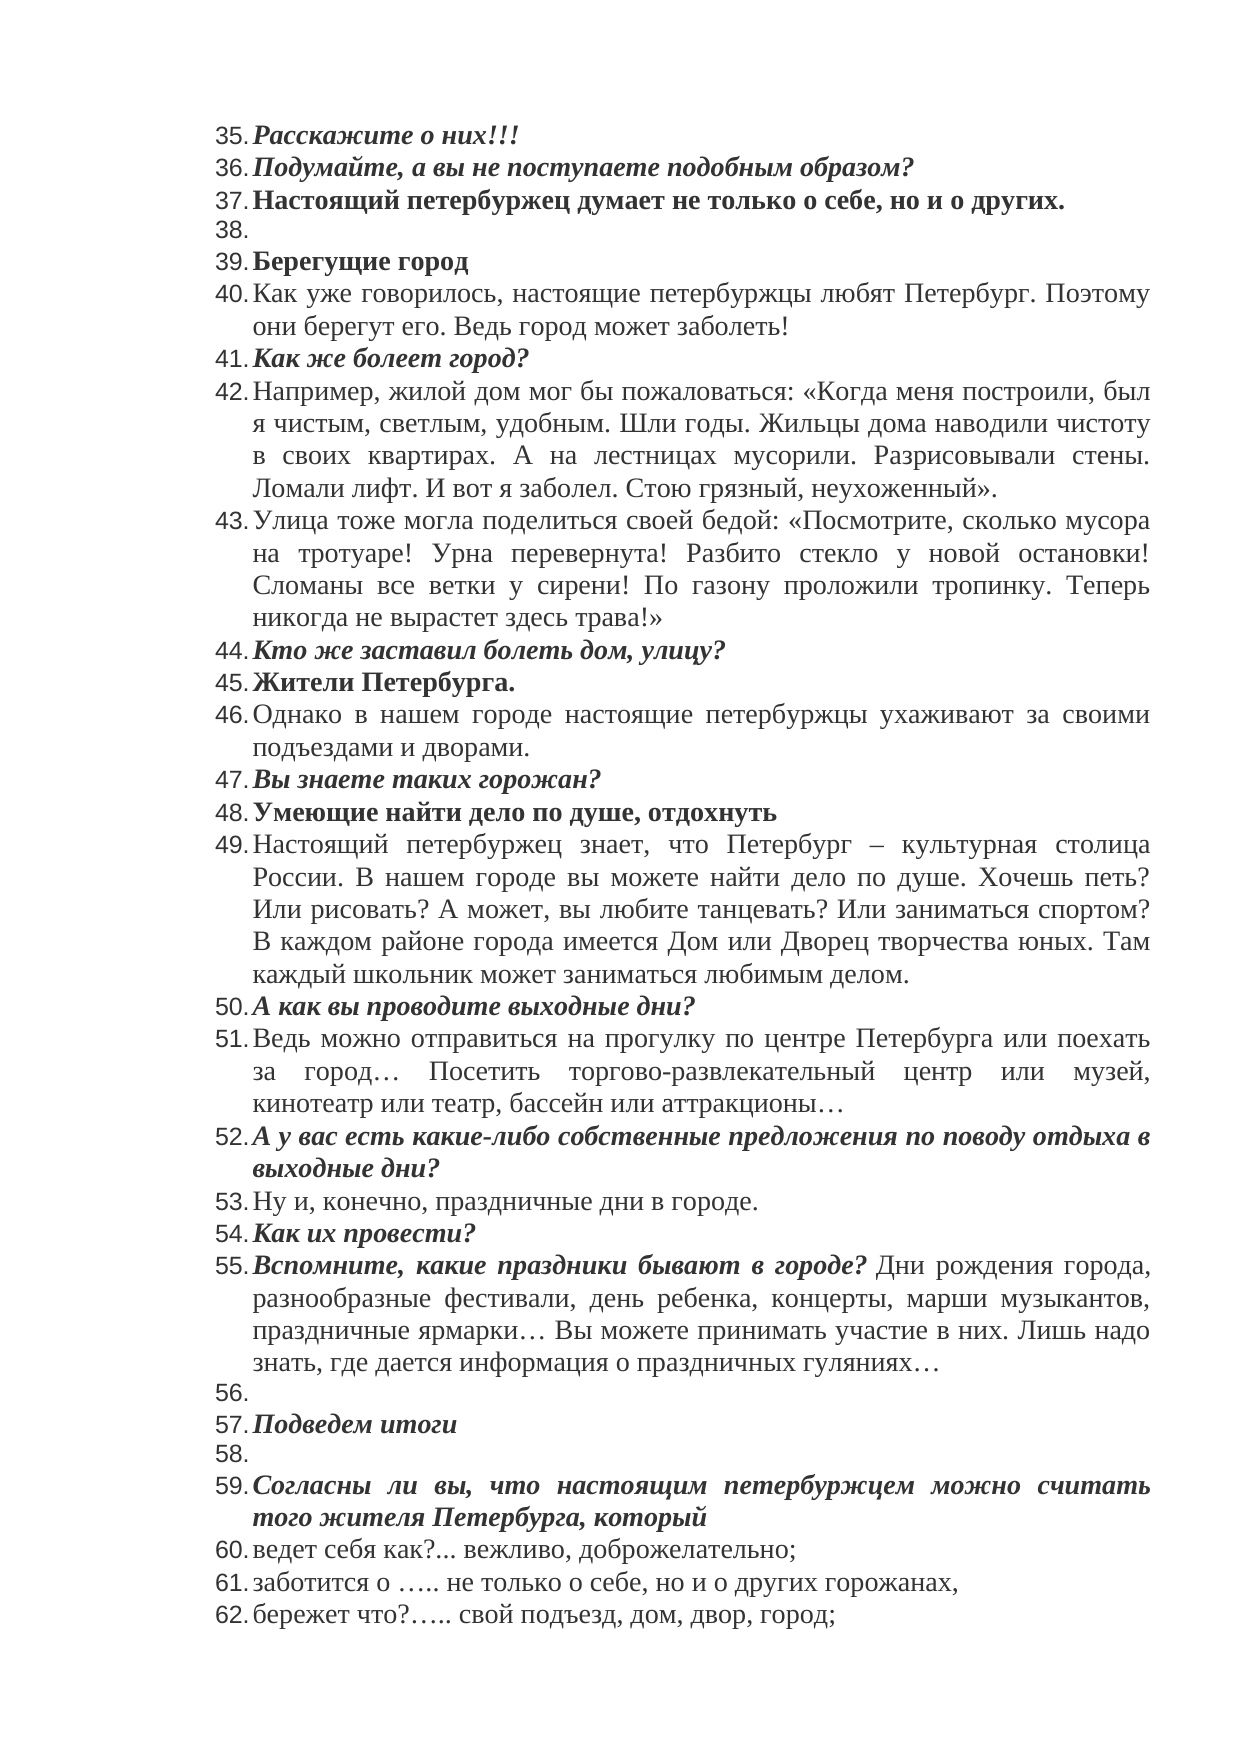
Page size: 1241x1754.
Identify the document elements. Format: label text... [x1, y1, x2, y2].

list А как вы проводите выходные дни? [215, 989, 1152, 1022]
list Вспомните, какие праздники бывают в городе? Дни рождения города, разнообразные фестивали, день ребенка, концерты, марши музыкантов, праздничные ярмарки… Вы можете принимать участие в них. Лишь надо знать, где дается информация о праздничных гуляниях… [215, 1248, 1152, 1378]
list Настоящий петербуржец думает не только о себе, но и о других. [215, 183, 1152, 215]
list Кто же заставил болеть дом, улицу? [215, 633, 1152, 665]
list Например, жилой дом мог бы пожаловаться: «Когда меня построили, был я чистым, светлым, удобным. Шли годы. Жильцы дома наводили чистоту в своих квартирах. А на лестницах мусорили. Разрисовывали стены. Ломали лифт. И вот я заболел. Стою грязный, неухоженный». [215, 374, 1152, 503]
list А у вас есть какие-либо собственные предложения по поводу отдыха в выходные дни? [215, 1119, 1152, 1183]
list Вы знаете таких горожан? [215, 762, 1152, 795]
list ведет себя как?... вежливо, доброжелательно; [215, 1533, 1152, 1565]
list Настоящий петербуржец знает, что Петербург – культурная столица России. В нашем городе вы можете найти дело по душе. Хочешь петь? Или рисовать? А может, вы любите танцевать? Или заниматься спортом? В каждом районе города имеется Дом или Дворец творчества юных. Там каждый школьник может заниматься любимым делом. [215, 827, 1152, 989]
list Расскажите о них!!! [215, 118, 1152, 151]
list Как же болеет город? [215, 341, 1152, 374]
list Ведь можно отправиться на прогулку по центре Петербурга или поехать за город… Посетить торгово-развлекательный центр или музей, кинотеатр или театр, бассейн или аттракционы… [215, 1022, 1152, 1119]
list бережет что?….. свой подъезд, дом, двор, город; [215, 1597, 1152, 1630]
list Жители Петербурга. [215, 665, 1152, 698]
list Согласны ли вы, что настоящим петербуржцем можно считать того жителя Петербурга, который [215, 1468, 1152, 1533]
list Подведем итоги [215, 1407, 1152, 1439]
list заботится о ….. не только о себе, но и о других горожанах, [215, 1565, 1152, 1597]
list Умеющие найти дело по душе, отдохнуть [215, 795, 1152, 827]
list Подумайте, а вы не поступаете подобным образом? [215, 151, 1152, 183]
list Берегущие город [215, 244, 1152, 276]
list Однако в нашем городе настоящие петербуржцы ухаживают за своими подъездами и дворами. [215, 698, 1152, 762]
list Ну и, конечно, праздничные дни в городе. [215, 1183, 1152, 1216]
list Улица тоже могла поделиться своей бедой: «Посмотрите, сколько мусора на тротуаре! Урна перевернута! Разбито стекло у новой остановки! Сломаны все ветки у сирени! По газону проложили тропинку. Теперь никогда не вырастет здесь трава!» [215, 503, 1152, 633]
list Как уже говорилось, настоящие петербуржцы любят Петербург. Поэтому они берегут его. Ведь город может заболеть! [215, 276, 1152, 341]
list Как их провести? [215, 1216, 1152, 1248]
